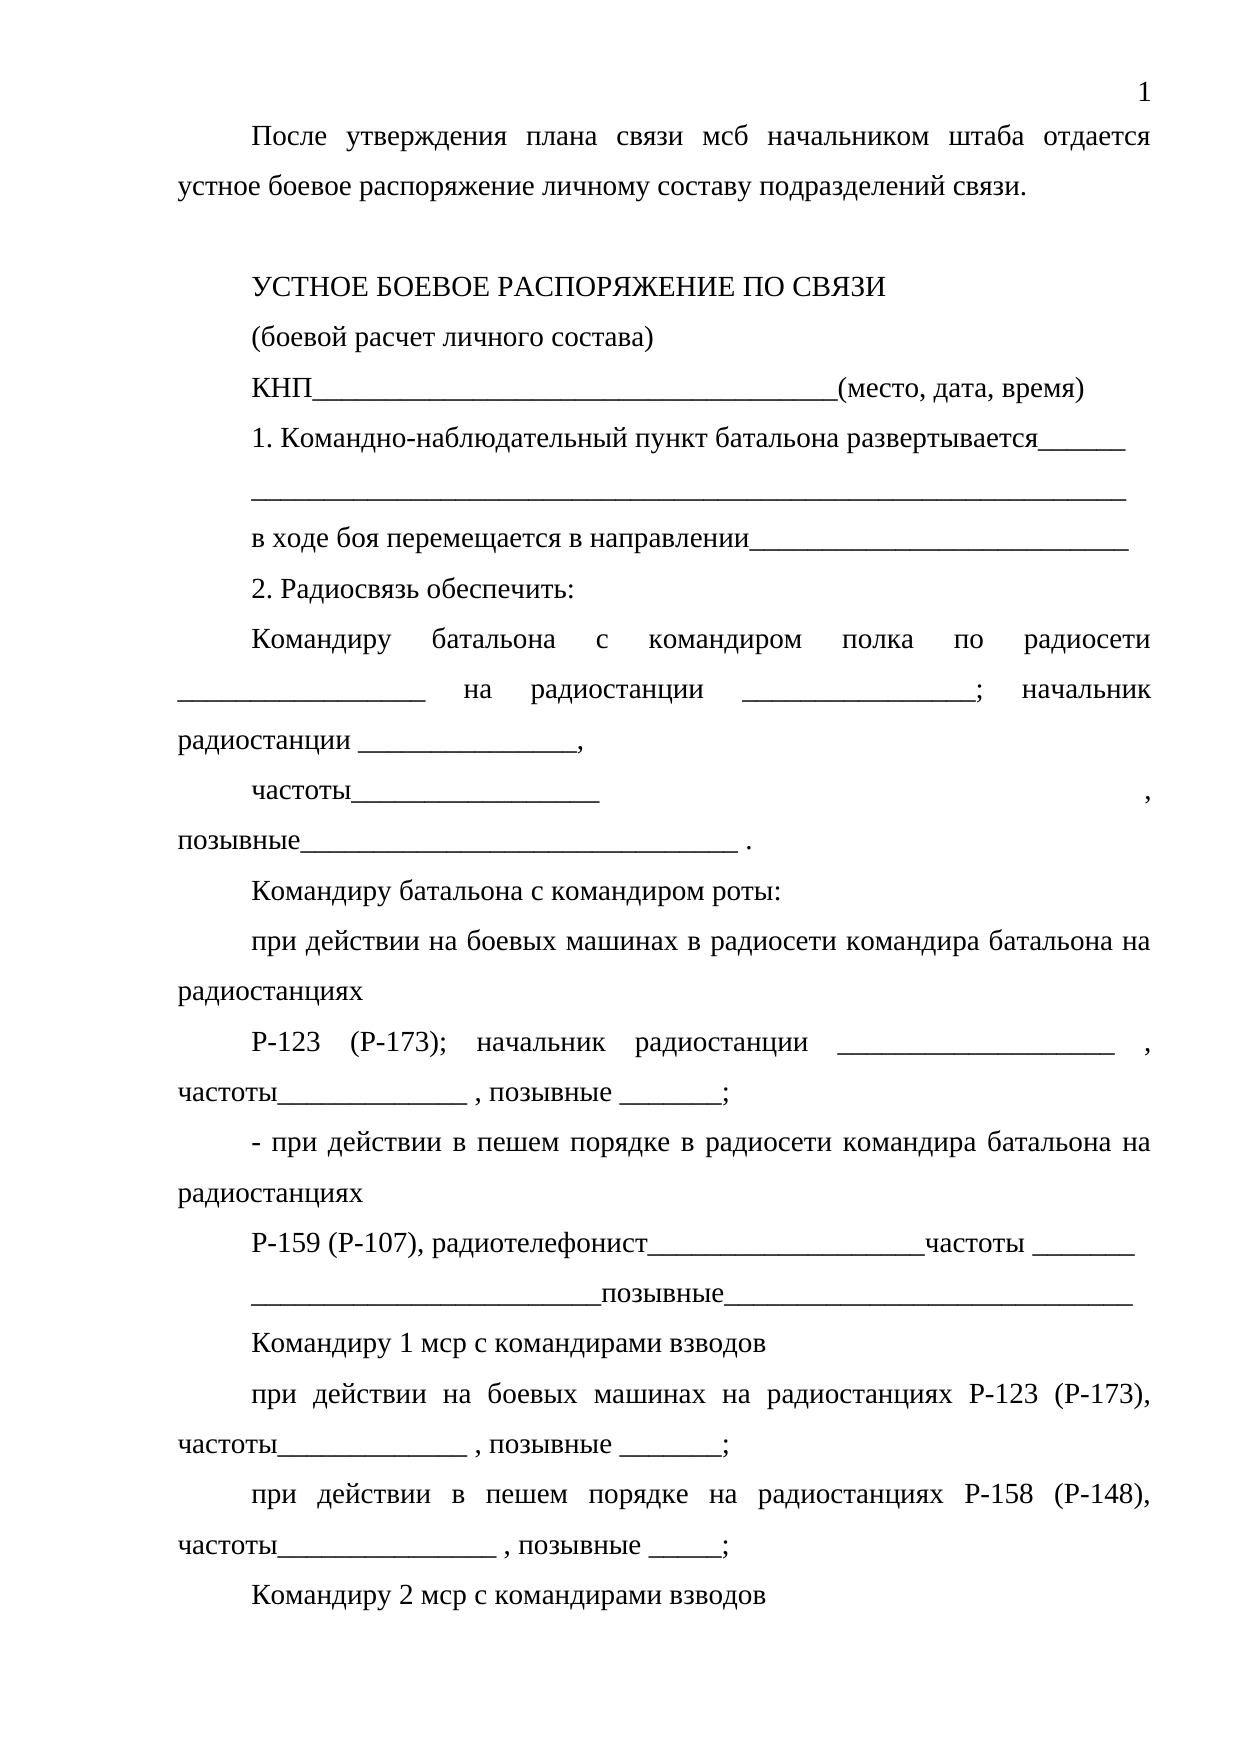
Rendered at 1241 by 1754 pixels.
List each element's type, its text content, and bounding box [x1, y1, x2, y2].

text - при действии в пешем порядке в радиосети командира батальона на радиостанциях [177, 1124, 1152, 1208]
text Командиру батальона с командиром полка по радиосети _________________ на радиостанции ________________; начальник радиостанции _______________, [177, 621, 1152, 755]
text при действии в пешем порядке на радиостанциях Р-158 (Р-148), частоты_______________ , позывные _____; [177, 1477, 1152, 1560]
text КНП____________________________________(место, дата, время) [177, 370, 1152, 403]
text в ходе боя перемещается в направлении__________________________ [177, 521, 1152, 554]
text частоты_________________ , позывные______________________________ . [177, 772, 1152, 856]
text Р-123 (Р-173); начальник радиостанции ___________________ , частоты_____________ , позывные _______; [177, 1024, 1152, 1108]
text ____________________________________________________________ [177, 470, 1152, 504]
text Р-159 (Р-107), радиотелефонист___________________частоты _______ [177, 1225, 1152, 1258]
text 1. Командно-наблюдательный пункт батальона развертывается______ [177, 420, 1152, 453]
text УСТНОЕ БОЕВОЕ РАСПОРЯЖЕНИЕ ПО СВЯЗИ [177, 269, 1152, 303]
text ________________________позывные____________________________ [177, 1275, 1152, 1309]
text Командиру 2 мср с командирами взводов [177, 1577, 1152, 1611]
text Командиру батальона с командиром роты: [177, 873, 1152, 906]
text После утверждения плана связи мсб начальником штаба отдается устное боевое распоряжение личному составу подразделений связи. [177, 118, 1152, 202]
text 2. Радиосвязь обеспечить: [177, 571, 1152, 604]
text Командиру 1 мср с командирами взводов [177, 1326, 1152, 1359]
text при действии на боевых машинах на радиостанциях Р-123 (Р-173), частоты_____________ , позывные _______; [177, 1376, 1152, 1460]
text (боевой расчет личного состава) [177, 319, 1152, 353]
text при действии на боевых машинах в радиосети командира батальона на радиостанциях [177, 923, 1152, 1007]
